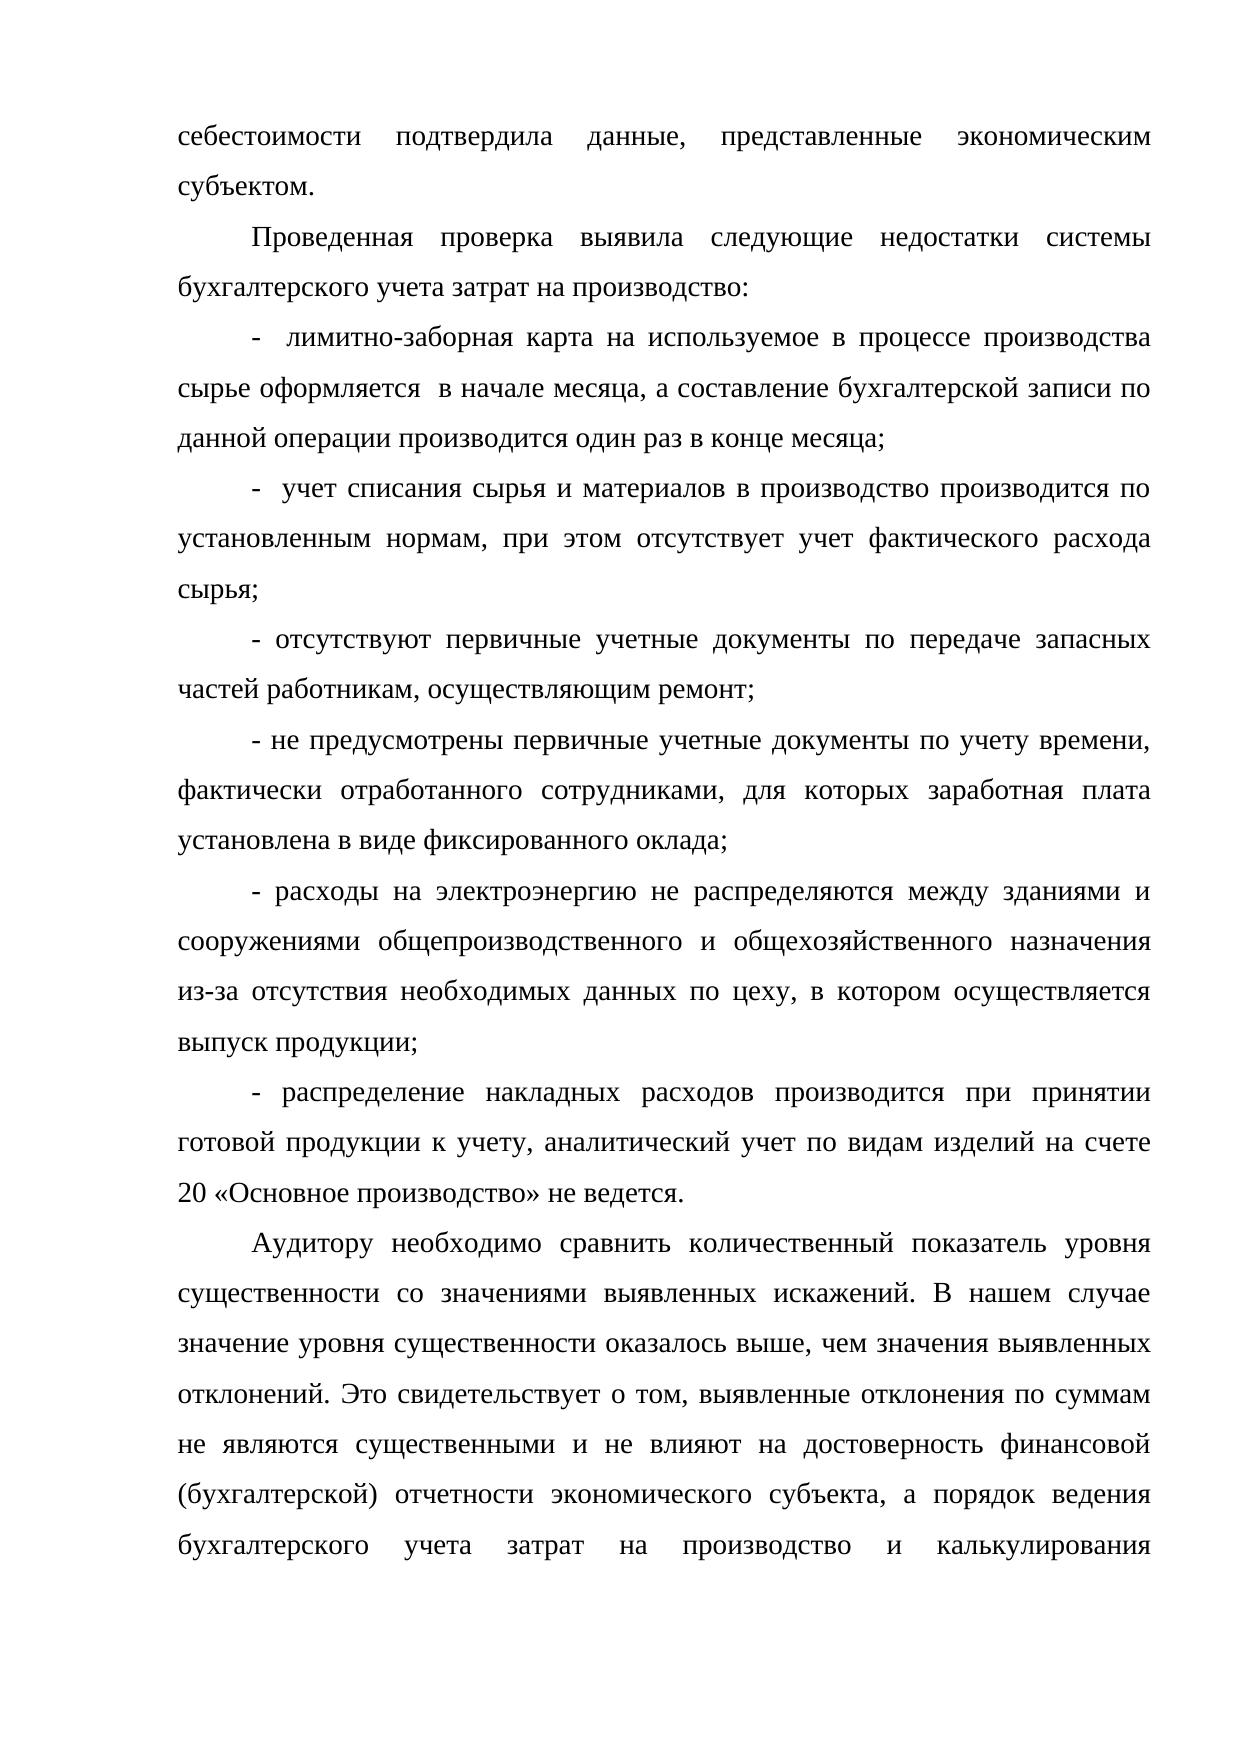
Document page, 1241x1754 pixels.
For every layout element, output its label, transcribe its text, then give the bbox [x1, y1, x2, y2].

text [177, 1225, 1152, 1560]
text - учет списания сырья и материалов в производство производится по установленным нормам, при этом отсутствует учет фактического расхода сырья; [177, 470, 1152, 604]
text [177, 118, 1152, 202]
text - не предусмотрены первичные учетные документы по учету времени, фактически отработанного сотрудниками, для которых заработная плата установлена в виде фиксированного оклада; [177, 722, 1152, 856]
text Проведенная проверка выявила следующие недостатки системы бухгалтерского учета затрат на производство: [177, 219, 1152, 303]
text - отсутствуют первичные учетные документы по передаче запасных частей работникам, осуществляющим ремонт; [177, 621, 1152, 705]
text - распределение накладных расходов производится при принятии готовой продукции к учету, аналитический учет по видам изделий на счете 20 «Основное производство» не ведется. [177, 1074, 1152, 1208]
text - лимитно-заборная карта на используемое в процессе производства сырье оформляется в начале месяца, а составление бухгалтерской записи по данной операции производится один раз в конце месяца; [177, 319, 1152, 453]
text - расходы на электроэнергию не распределяются между зданиями и сооружениями общепроизводственного и общехозяйственного назначения из-за отсутствия необходимых данных по цеху, в котором осуществляется выпуск продукции; [177, 873, 1152, 1057]
